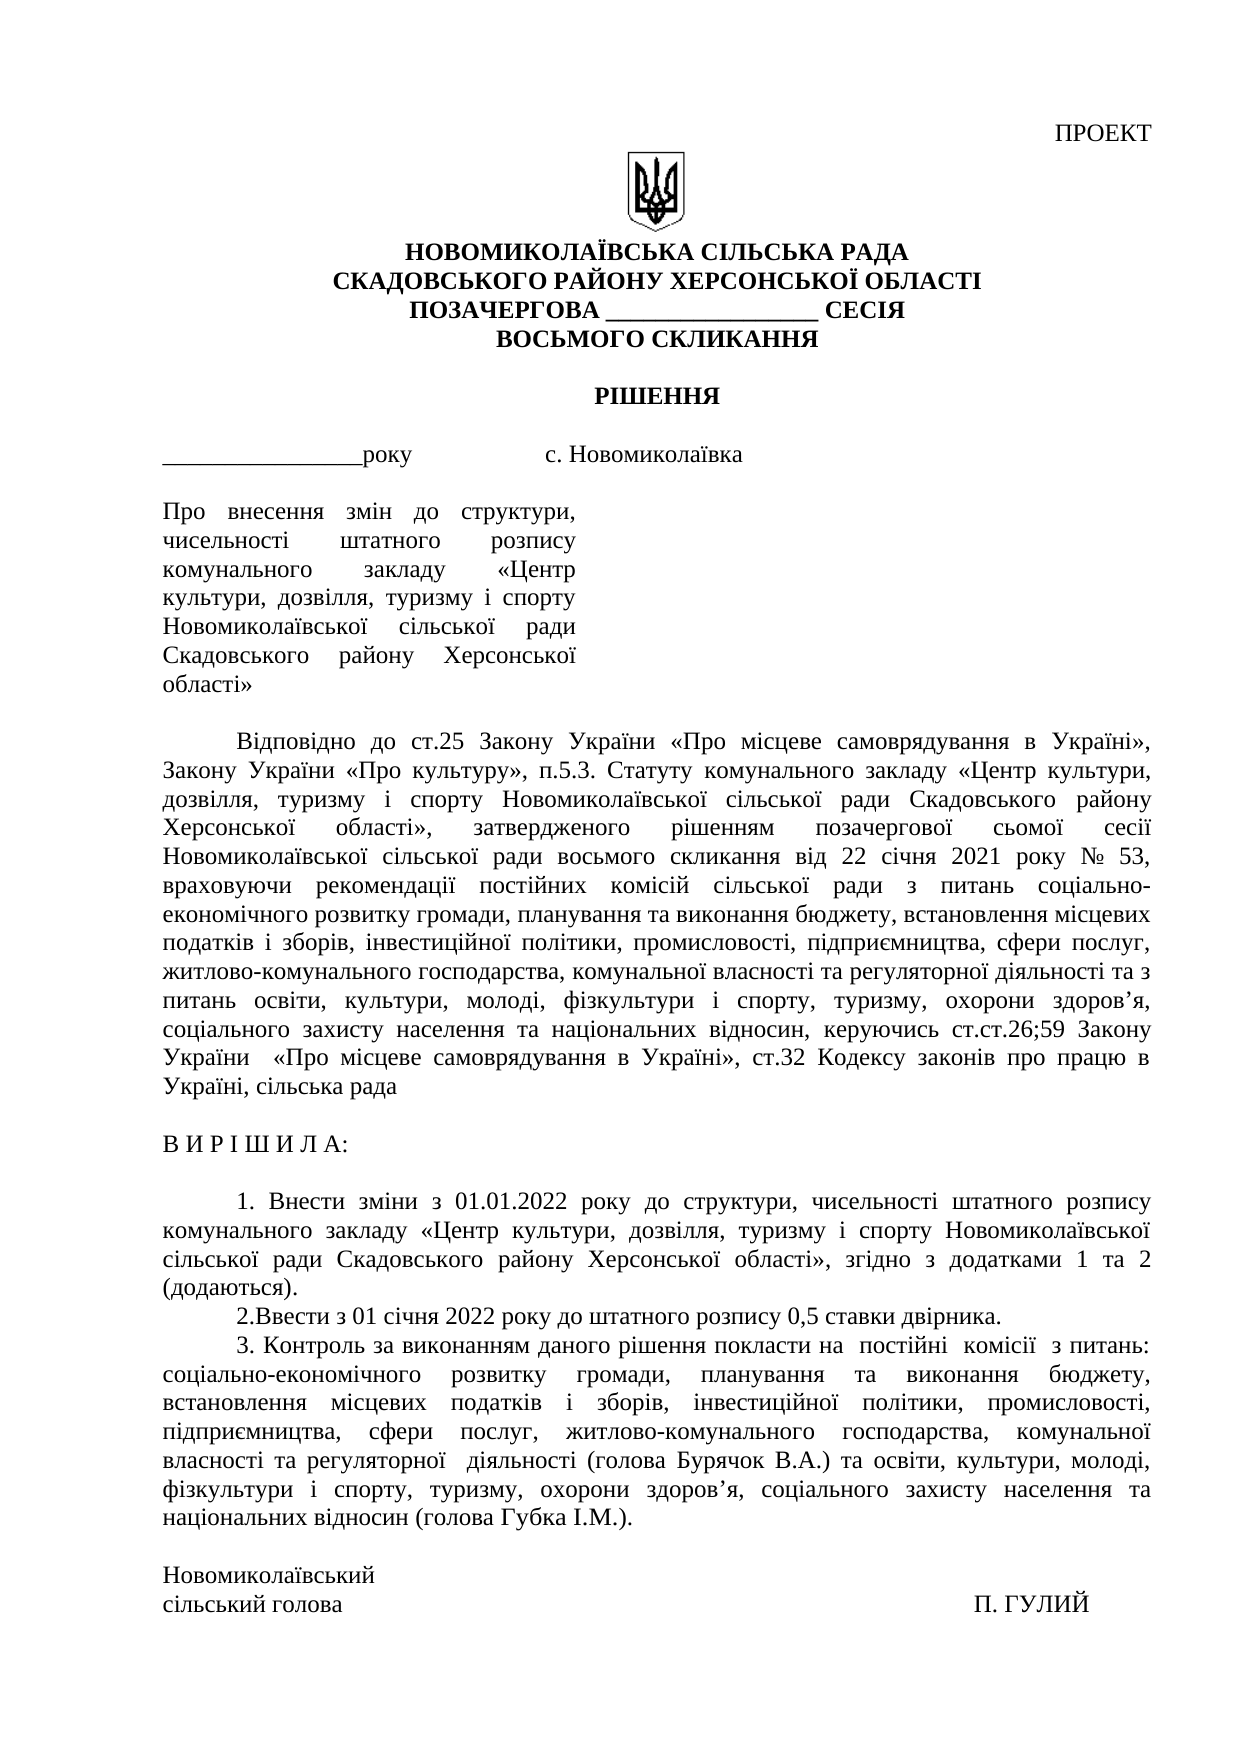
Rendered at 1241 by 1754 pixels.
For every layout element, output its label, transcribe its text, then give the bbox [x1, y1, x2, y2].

text Відповідно до ст.25 Закону України «Про місцеве самоврядування в Україні», Закону України «Про культуру», п.5.3. Статуту комунального закладу «Центр культури, дозвілля, туризму і спорту Новомиколаївської сільської ради Скадовського району Херсонської області», затвердженого рішенням позачергової сьомої сесії Новомиколаївської сільської ради восьмого скликання від 22 січня 2021 року № 53, враховуючи рекомендації постійних комісій сільської ради з питань соціально-економічного розвитку громади, планування та виконання бюджету, встановлення місцевих податків і зборів, інвестиційної політики, промисловості, підприємництва, сфери послуг, житлово-комунального господарства, комунальної власності та регуляторної діяльності та з питань освіти, культури, молоді, фізкультури і спорту, туризму, охорони здоров’я, соціального захисту населення та національних відносин, керуючись ст.ст.26;59 Закону України «Про місцеве самоврядування в Україні», ст.32 Кодексу законів про працю в Україні, сільська рада [162, 726, 1152, 1100]
text сільський голова П. ГУЛИЙ [162, 1589, 1152, 1617]
text ________________року с. Новомиколаївка [162, 439, 1152, 467]
text 2.Ввести з 01 січня 2022 року до штатного розпису 0,5 ставки двірника. [162, 1301, 1152, 1330]
text ПРОЕКТ [162, 118, 1152, 147]
text 1. Внести зміни з 01.01.2022 року до структури, чисельності штатного розпису комунального закладу «Центр культури, дозвілля, туризму і спорту Новомиколаївської сільської ради Скадовського району Херсонської області», згідно з додатками 1 та 2 (додаються). [162, 1186, 1152, 1301]
text Про внесення змін до структури, чисельності штатного розпису комунального закладу «Центр культури, дозвілля, туризму і спорту Новомиколаївської сільської ради Скадовського району Херсонської області» [162, 496, 576, 697]
text РІШЕННЯ [162, 381, 1152, 410]
text 3. Контроль за виконанням даного рішення покласти на постійні комісії з питань: соціально-економічного розвитку громади, планування та виконання бюджету, встановлення місцевих податків і зборів, інвестиційної політики, промисловості, підприємництва, сфери послуг, житлово-комунального господарства, комунальної власності та регуляторної діяльності (голова Бурячок В.А.) та освіти, культури, молоді, фізкультури і спорту, туризму, охорони здоров’я, соціального захисту населення та національних відносин (голова Губка І.М.). [162, 1330, 1152, 1531]
text В И Р І Ш И Л А: [162, 1129, 1152, 1157]
text ПОЗАЧЕРГОВА _________________ СЕСІЯ [162, 295, 1152, 324]
text ВОСЬМОГО СКЛИКАННЯ [162, 324, 1152, 352]
text НОВОМИКОЛАЇВСЬКА СІЛЬСЬКА РАДА [162, 237, 1152, 266]
text СКАДОВСЬКОГО РАЙОНУ ХЕРСОНСЬКОЇ ОБЛАСТІ [162, 266, 1152, 295]
text Новомиколаївський [162, 1560, 1152, 1589]
